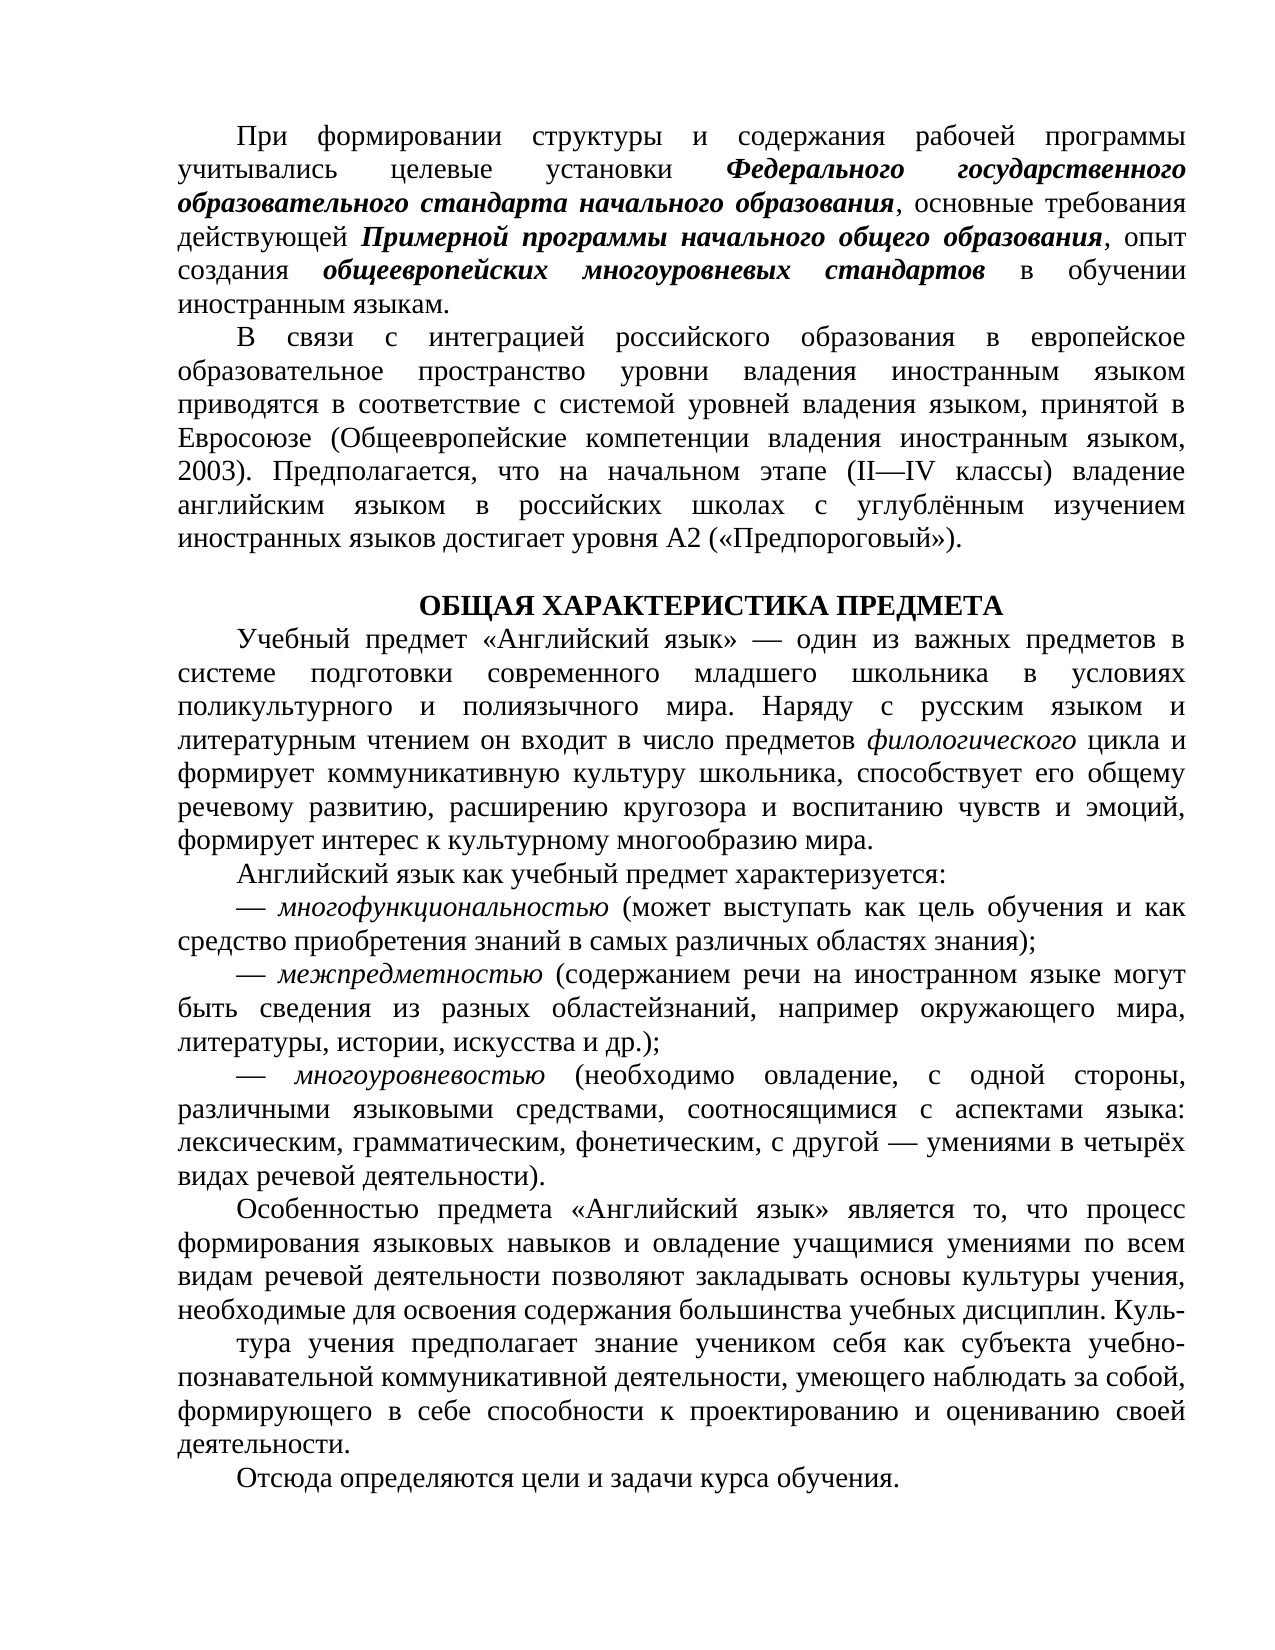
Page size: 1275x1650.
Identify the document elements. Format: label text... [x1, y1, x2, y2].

text Особенностью предмета «Английский язык» является то, что процесс формирования языковых навыков и овладение учащимися умениями по всем видам речевой деятельности позволяют закладывать основы культуры учения, необходимые для освоения содержания большинства учебных дисциплин. Куль- [177, 1191, 1186, 1326]
text — многофункциональностью (может выступать как цель обучения и как средство приобретения знаний в самых различных областях знания); [177, 889, 1186, 957]
text — многоуровневостью (необходимо овладение, с одной стороны, различными языковыми средствами, соотносящимися с аспектами языка: лексическим, грамматическим, фонетическим, с другой — умениями в четырёх видах речевой деятельности). [177, 1057, 1186, 1191]
text При формировании структуры и содержания рабочей программы учитывались целевые установки Федерального государственного образовательного стандарта начального образования, основные требования действующей Примерной программы начального общего образования, опыт создания общеевропейских многоуровневых стандартов в обучении иностранным языкам. [177, 118, 1186, 319]
text — межпредметностью (содержанием речи на иностранном языке могут быть сведения из разных областейзнаний, например окружающего мира, литературы, истории, искусства и др.); [177, 957, 1186, 1057]
text ОБЩАЯ ХАРАКТЕРИСТИКА ПРЕДМЕТА [177, 588, 1186, 621]
text Учебный предмет «Английский язык» — один из важных предметов в системе подготовки современного младшего школьника в условиях поликультурного и полиязычного мира. Наряду с русским языком и литературным чтением он входит в число предметов филологического цикла и формирует коммуникативную культуру школьника, способствует его общему речевому развитию, расширению кругозора и воспитанию чувств и эмоций, формирует интерес к культурному многообразию мира. [177, 621, 1186, 856]
text Отсюда определяются цели и задачи курса обучения. [177, 1460, 1186, 1493]
text Английский язык как учебный предмет характеризуется: [177, 856, 1186, 889]
text тура учения предполагает знание учеником себя как субъекта учебно-познавательной коммуникативной деятельности, умеющего наблюдать за собой, формирующего в себе способности к проектированию и оцениванию своей деятельности. [177, 1326, 1186, 1460]
text В связи с интеграцией российского образования в европейское образовательное пространство уровни владения иностранным языком приводятся в соответствие с системой уровней владения языком, принятой в Евросоюзе (Общеевропейские компетенции владения иностранным языком, 2003). Предполагается, что на начальном этапе (II—IV классы) владение английским языком в российских школах с углублённым изучением иностранных языков достигает уровня А2 («Предпороговый»). [177, 319, 1186, 554]
